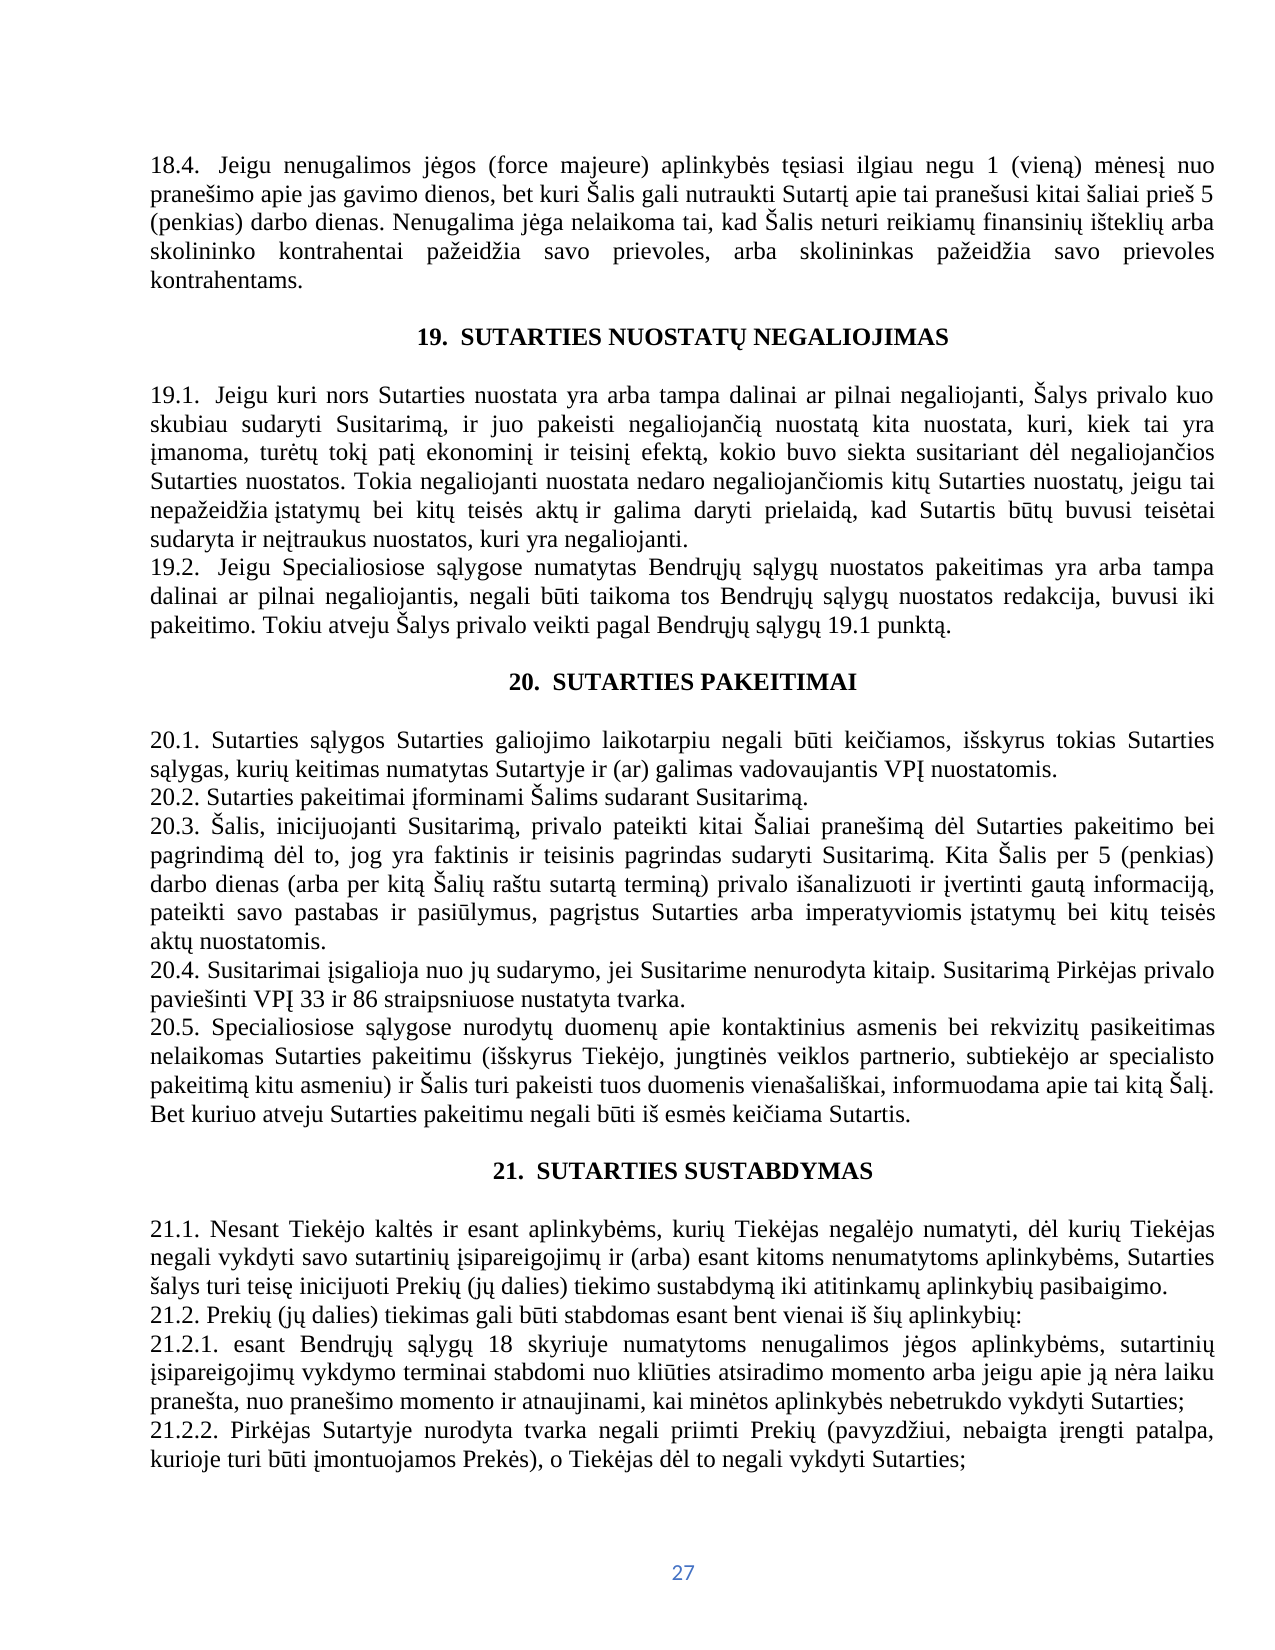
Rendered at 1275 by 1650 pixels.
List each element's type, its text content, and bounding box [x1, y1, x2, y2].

text 20.5. Specialiosiose sąlygose nurodytų duomenų apie kontaktinius asmenis bei rekvizitų pasikeitimas nelaikomas Sutarties pakeitimu (išskyrus Tiekėjo, jungtinės veiklos partnerio, subtiekėjo ar specialisto pakeitimą kitu asmeniu) ir Šalis turi pakeisti tuos duomenis vienašališkai, informuodama apie tai kitą Šalį. Bet kuriuo atveju Sutarties pakeitimu negali būti iš esmės keičiama Sutartis. [150, 1012, 1216, 1127]
text 19. SUTARTIES NUOSTATŲ NEGALIOJIMAS [150, 322, 1216, 351]
text 20.4. Susitarimai įsigalioja nuo jų sudarymo, jei Susitarime nenurodyta kitaip. Susitarimą Pirkėjas privalo paviešinti VPĮ 33 ir 86 straipsniuose nustatyta tvarka. [150, 955, 1216, 1012]
text 21.1. Nesant Tiekėjo kaltės ir esant aplinkybėms, kurių Tiekėjas negalėjo numatyti, dėl kurių Tiekėjas negali vykdyti savo sutartinių įsipareigojimų ir (arba) esant kitoms nenumatytoms aplinkybėms, Sutarties šalys turi teisę inicijuoti Prekių (jų dalies) tiekimo sustabdymą iki atitinkamų aplinkybių pasibaigimo. [150, 1214, 1216, 1300]
text 21. SUTARTIES SUSTABDYMAS [150, 1156, 1216, 1185]
text 20.3. Šalis, inicijuojanti Susitarimą, privalo pateikti kitai Šaliai pranešimą dėl Sutarties pakeitimo bei pagrindimą dėl to, jog yra faktinis ir teisinis pagrindas sudaryti Susitarimą. Kita Šalis per 5 (penkias) darbo dienas (arba per kitą Šalių raštu sutartą terminą) privalo išanalizuoti ir įvertinti gautą informaciją, pateikti savo pastabas ir pasiūlymus, pagrįstus Sutarties arba imperatyviomis įstatymų bei kitų teisės aktų nuostatomis. [150, 811, 1216, 955]
text 20. SUTARTIES PAKEITIMAI [150, 667, 1216, 696]
text 20.1. Sutarties sąlygos Sutarties galiojimo laikotarpiu negali būti keičiamos, išskyrus tokias Sutarties sąlygas, kurių keitimas numatytas Sutartyje ir (ar) galimas vadovaujantis VPĮ nuostatomis. [150, 725, 1216, 782]
text 18.4. Jeigu nenugalimos jėgos (force majeure) aplinkybės tęsiasi ilgiau negu 1 (vieną) mėnesį nuo pranešimo apie jas gavimo dienos, bet kuri Šalis gali nutraukti Sutartį apie tai pranešusi kitai šaliai prieš 5 (penkias) darbo dienas. Nenugalima jėga nelaikoma tai, kad Šalis neturi reikiamų finansinių išteklių arba skolininko kontrahentai pažeidžia savo prievoles, arba skolininkas pažeidžia savo prievoles kontrahentams. [150, 150, 1216, 294]
text 19.1. Jeigu kuri nors Sutarties nuostata yra arba tampa dalinai ar pilnai negaliojanti, Šalys privalo kuo skubiau sudaryti Susitarimą, ir juo pakeisti negaliojančią nuostatą kita nuostata, kuri, kiek tai yra įmanoma, turėtų tokį patį ekonominį ir teisinį efektą, kokio buvo siekta susitariant dėl negaliojančios Sutarties nuostatos. Tokia negaliojanti nuostata nedaro negaliojančiomis kitų Sutarties nuostatų, jeigu tai nepažeidžia įstatymų bei kitų teisės aktų ir galima daryti prielaidą, kad Sutartis būtų buvusi teisėtai sudaryta ir neįtraukus nuostatos, kuri yra negaliojanti. [150, 380, 1216, 552]
text 19.2. Jeigu Specialiosiose sąlygose numatytas Bendrųjų sąlygų nuostatos pakeitimas yra arba tampa dalinai ar pilnai negaliojantis, negali būti taikoma tos Bendrųjų sąlygų nuostatos redakcija, buvusi iki pakeitimo. Tokiu atveju Šalys privalo veikti pagal Bendrųjų sąlygų 19.1 punktą. [150, 552, 1216, 639]
text 21.2.2. Pirkėjas Sutartyje nurodyta tvarka negali priimti Prekių (pavyzdžiui, nebaigta įrengti patalpa, kurioje turi būti įmontuojamos Prekės), o Tiekėjas dėl to negali vykdyti Sutarties; [150, 1415, 1216, 1472]
text 21.2. Prekių (jų dalies) tiekimas gali būti stabdomas esant bent vienai iš šių aplinkybių: [150, 1300, 1216, 1329]
text 20.2. Sutarties pakeitimai įforminami Šalims sudarant Susitarimą. [150, 782, 1216, 811]
text 21.2.1. esant Bendrųjų sąlygų 18 skyriuje numatytoms nenugalimos jėgos aplinkybėms, sutartinių įsipareigojimų vykdymo terminai stabdomi nuo kliūties atsiradimo momento arba jeigu apie ją nėra laiku pranešta, nuo pranešimo momento ir atnaujinami, kai minėtos aplinkybės nebetrukdo vykdyti Sutarties; [150, 1329, 1216, 1415]
